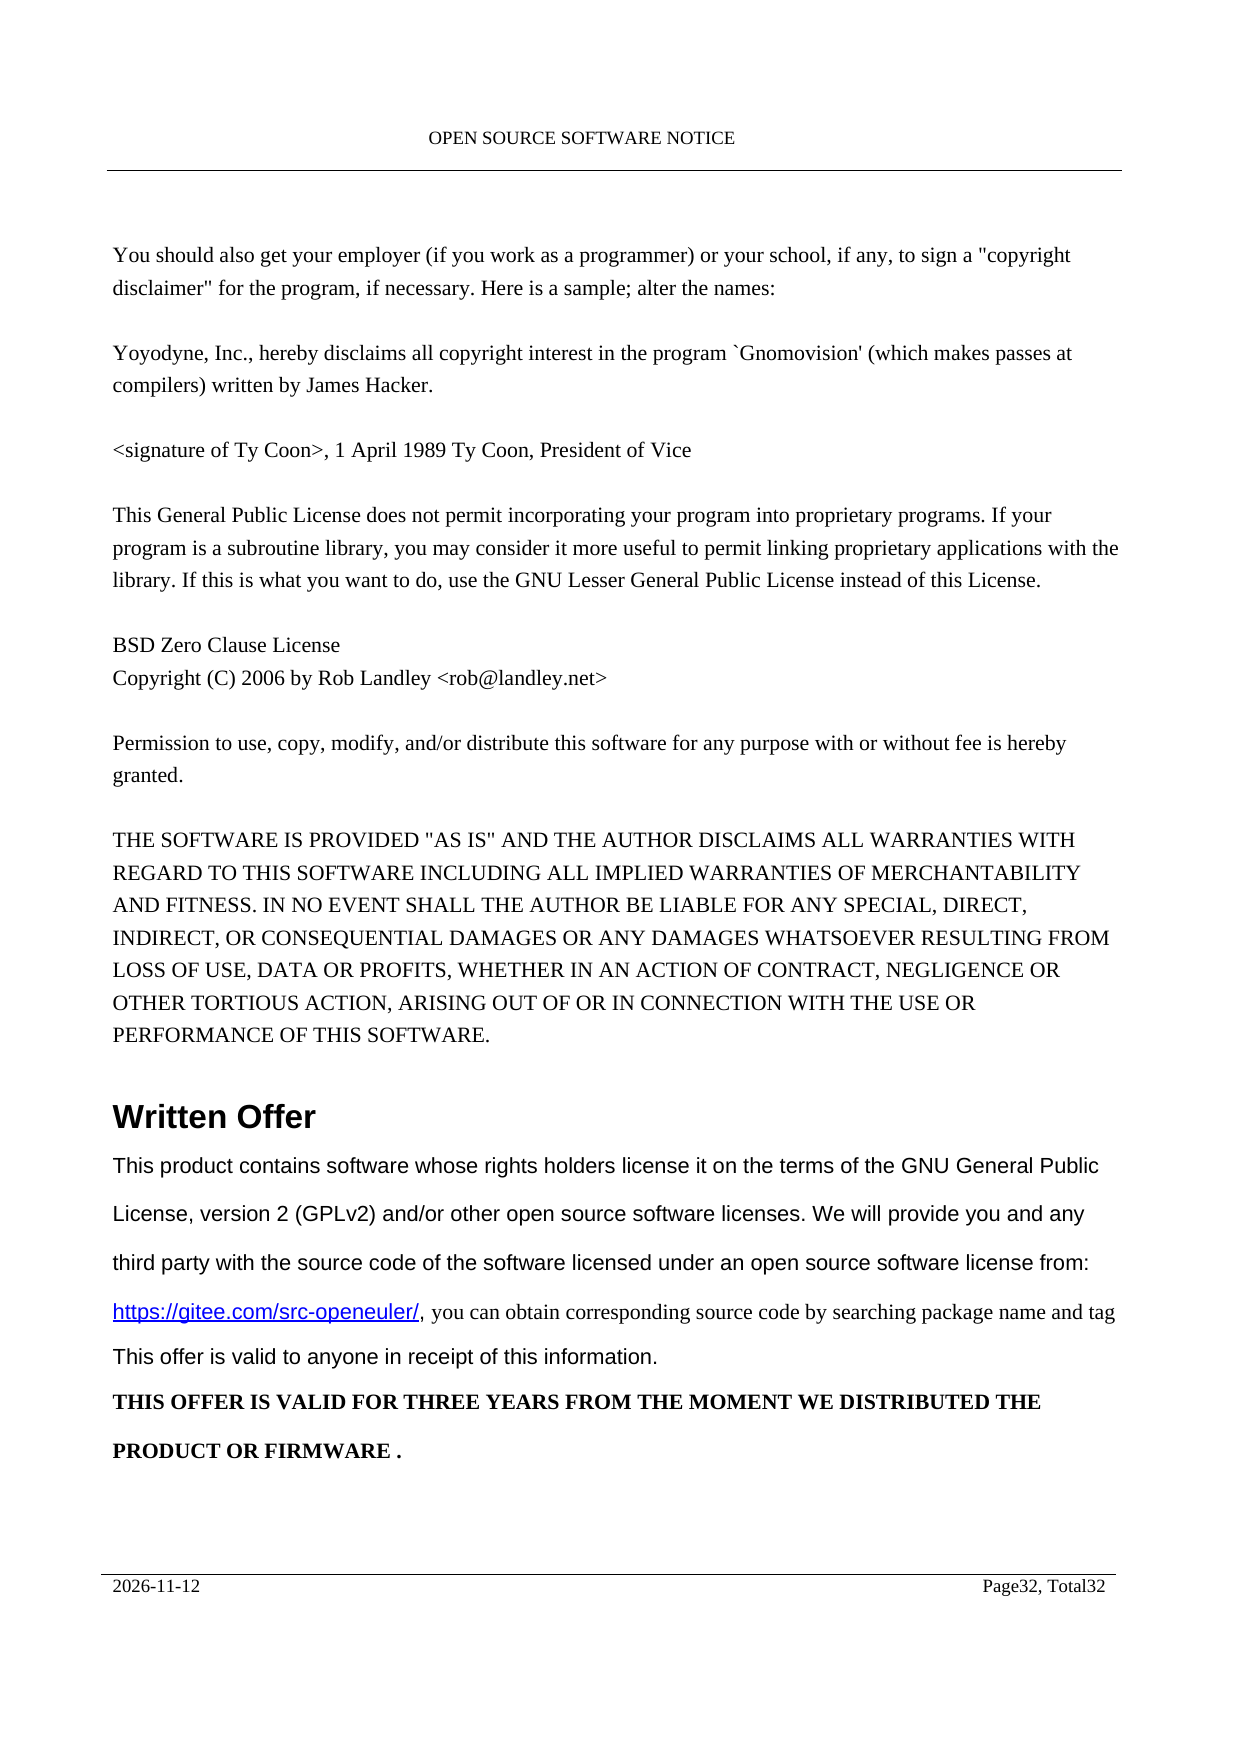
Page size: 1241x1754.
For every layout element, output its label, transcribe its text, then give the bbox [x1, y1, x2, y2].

text This product contains software whose rights holders license it on the terms of the GNU General Public License, version 2 (GPLv2) and/or other open source software licenses. We will provide you and any third party with the source code of the software licensed under an open source software license from: https://gitee.com/src-openeuler/, you can obtain corresponding source code by searching package name and tag [112, 1149, 1128, 1328]
text This offer is valid for three years from the moment we distributed the product or firmware . [112, 1385, 1128, 1467]
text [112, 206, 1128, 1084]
text Written Offer [112, 1084, 1128, 1149]
text This offer is valid to anyone in receipt of this information. [112, 1340, 1128, 1373]
